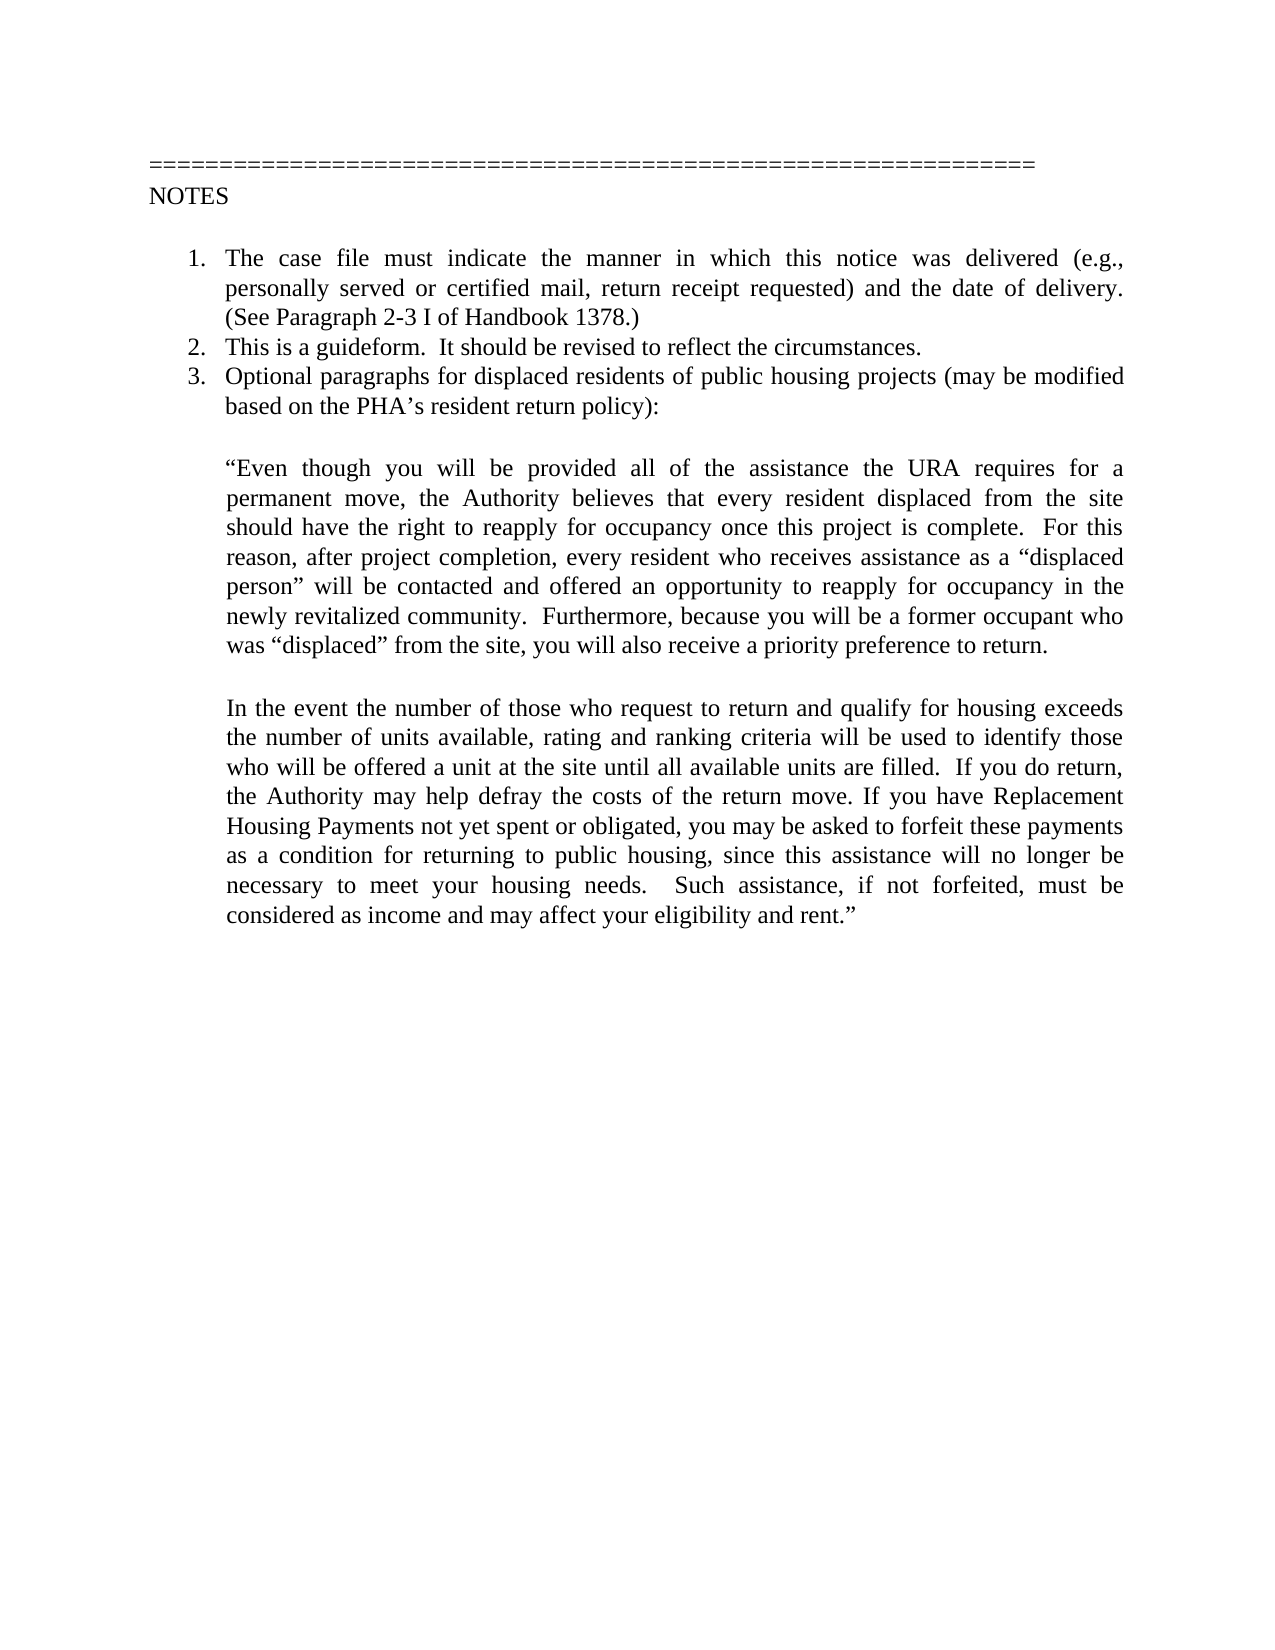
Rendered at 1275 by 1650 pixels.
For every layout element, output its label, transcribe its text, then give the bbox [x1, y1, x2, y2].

text In the event the number of those who request to return and qualify for housing exceeds the number of units available, rating and ranking criteria will be used to identify those who will be offered a unit at the site until all available units are filled. If you do return, the Authority may help defray the costs of the return move. If you have Replacement Housing Payments not yet spent or obligated, you may be asked to forfeit these payments as a condition for returning to public housing, since this assistance will no longer be necessary to meet your housing needs. Such assistance, if not forfeited, must be considered as income and may affect your eligibility and rent.” [225, 693, 1125, 928]
text “Even though you will be provided all of the assistance the URA requires for a permanent move, the Authority believes that every resident displaced from the site should have the right to reapply for occupancy once this project is complete. For this reason, after project completion, every resident who receives assistance as a “displaced person” will be contacted and offered an opportunity to reapply for occupancy in the newly revitalized community. Furthermore, because you will be a former occupant who was “displaced” from the site, you will also receive a priority preference to return. [225, 453, 1125, 659]
text NOTES [148, 181, 1125, 210]
list Optional paragraphs for displaced residents of public housing projects (may be modified based on the PHA’s resident return policy): [187, 361, 1125, 420]
list The case file must indicate the manner in which this notice was delivered (e.g., personally served or certified mail, return receipt requested) and the date of delivery. (See Paragraph 2-3 I of Handbook 1378.) [187, 243, 1125, 331]
list This is a guideform. It should be revised to reflect the circumstances. [187, 332, 1125, 361]
text =============================================================== [148, 150, 1125, 179]
